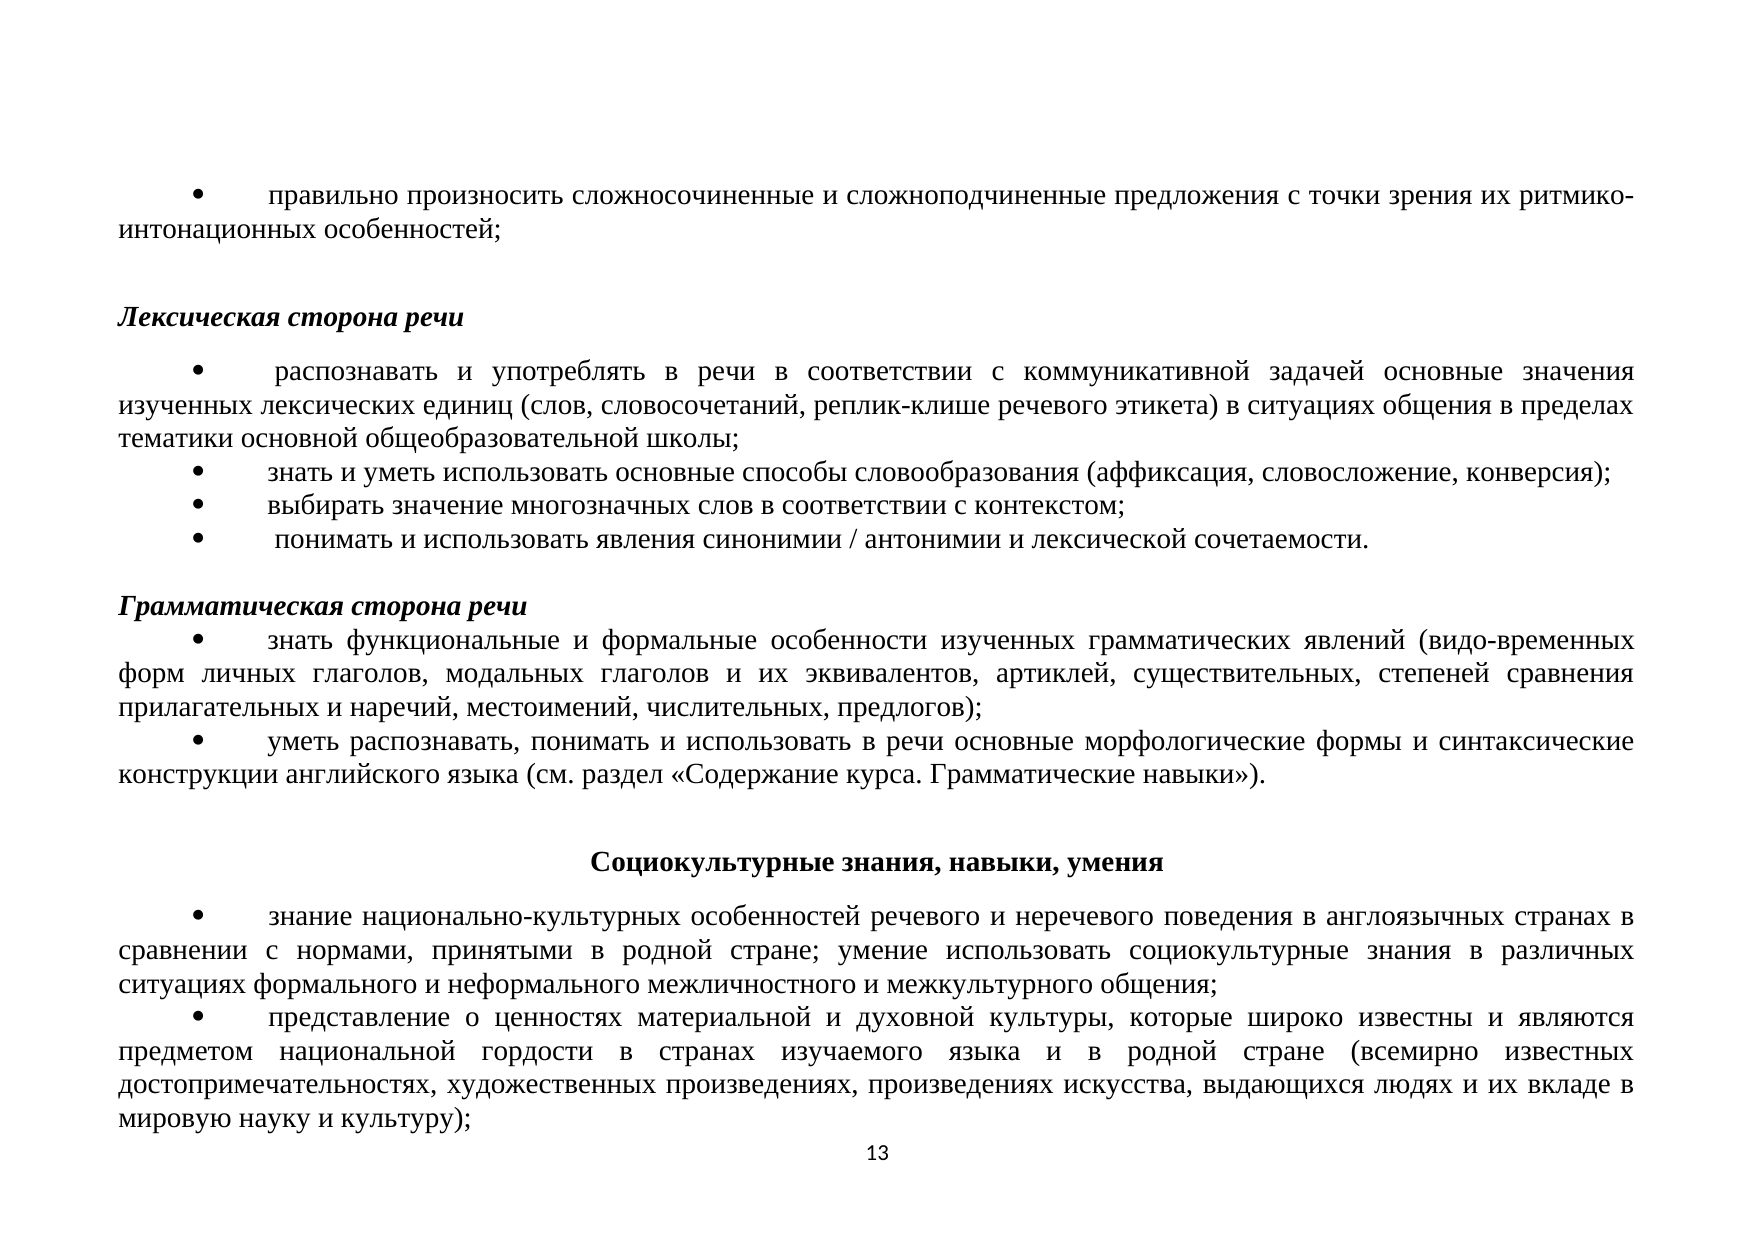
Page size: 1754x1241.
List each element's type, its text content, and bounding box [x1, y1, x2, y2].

text Грамматическая сторона речи [118, 588, 1636, 622]
list знание национально-культурных особенностей речевого и неречевого поведения в англоязычных странах в сравнении с нормами, принятыми в родной стране; умение использовать социокультурные знания в различных ситуациях формального и неформального межличностного и межкультурного общения; [118, 898, 1636, 999]
list понимать и использовать явления синонимии / антонимии и лексической сочетаемости. [118, 521, 1636, 555]
list распознавать и употреблять в речи в соответствии с коммуникативной задачей основные значения изученных лексических единиц (слов, словосочетаний, реплик-клише речевого этикета) в ситуациях общения в пределах тематики основной общеобразовательной школы; [118, 353, 1636, 454]
list знать функциональные и формальные особенности изученных грамматических явлений (видо-временных форм личных глаголов, модальных глаголов и их эквивалентов, артиклей, существительных, степеней сравнения прилагательных и наречий, местоимений, числительных, предлогов); [118, 622, 1636, 723]
text Cоциокультурные знания, навыки, умения [118, 844, 1636, 878]
list представление о ценностях материальной и духовной культуры, которые широко известны и являются предметом национальной гордости в странах изучаемого языка и в родной стране (всемирно известных достопримечательностях, художественных произведениях, произведениях искусства, выдающихся людях и их вкладе в мировую науку и культуру); [118, 999, 1636, 1133]
text Лексическая сторона речи [118, 299, 1636, 332]
list уметь распознавать, понимать и использовать в речи основные морфологические формы и синтаксические конструкции английского языка (см. раздел «Содержание курса. Грамматические навыки»). [118, 723, 1636, 790]
list выбирать значение многозначных слов в соответствии с контекстом; [118, 487, 1636, 521]
list правильно произносить сложносочиненные и сложноподчиненные предложения с точки зрения их ритмико-интонационных особенностей; [118, 177, 1636, 244]
list знать и уметь использовать основные способы словообразования (аффиксация, словосложение, конверсия); [118, 454, 1636, 487]
